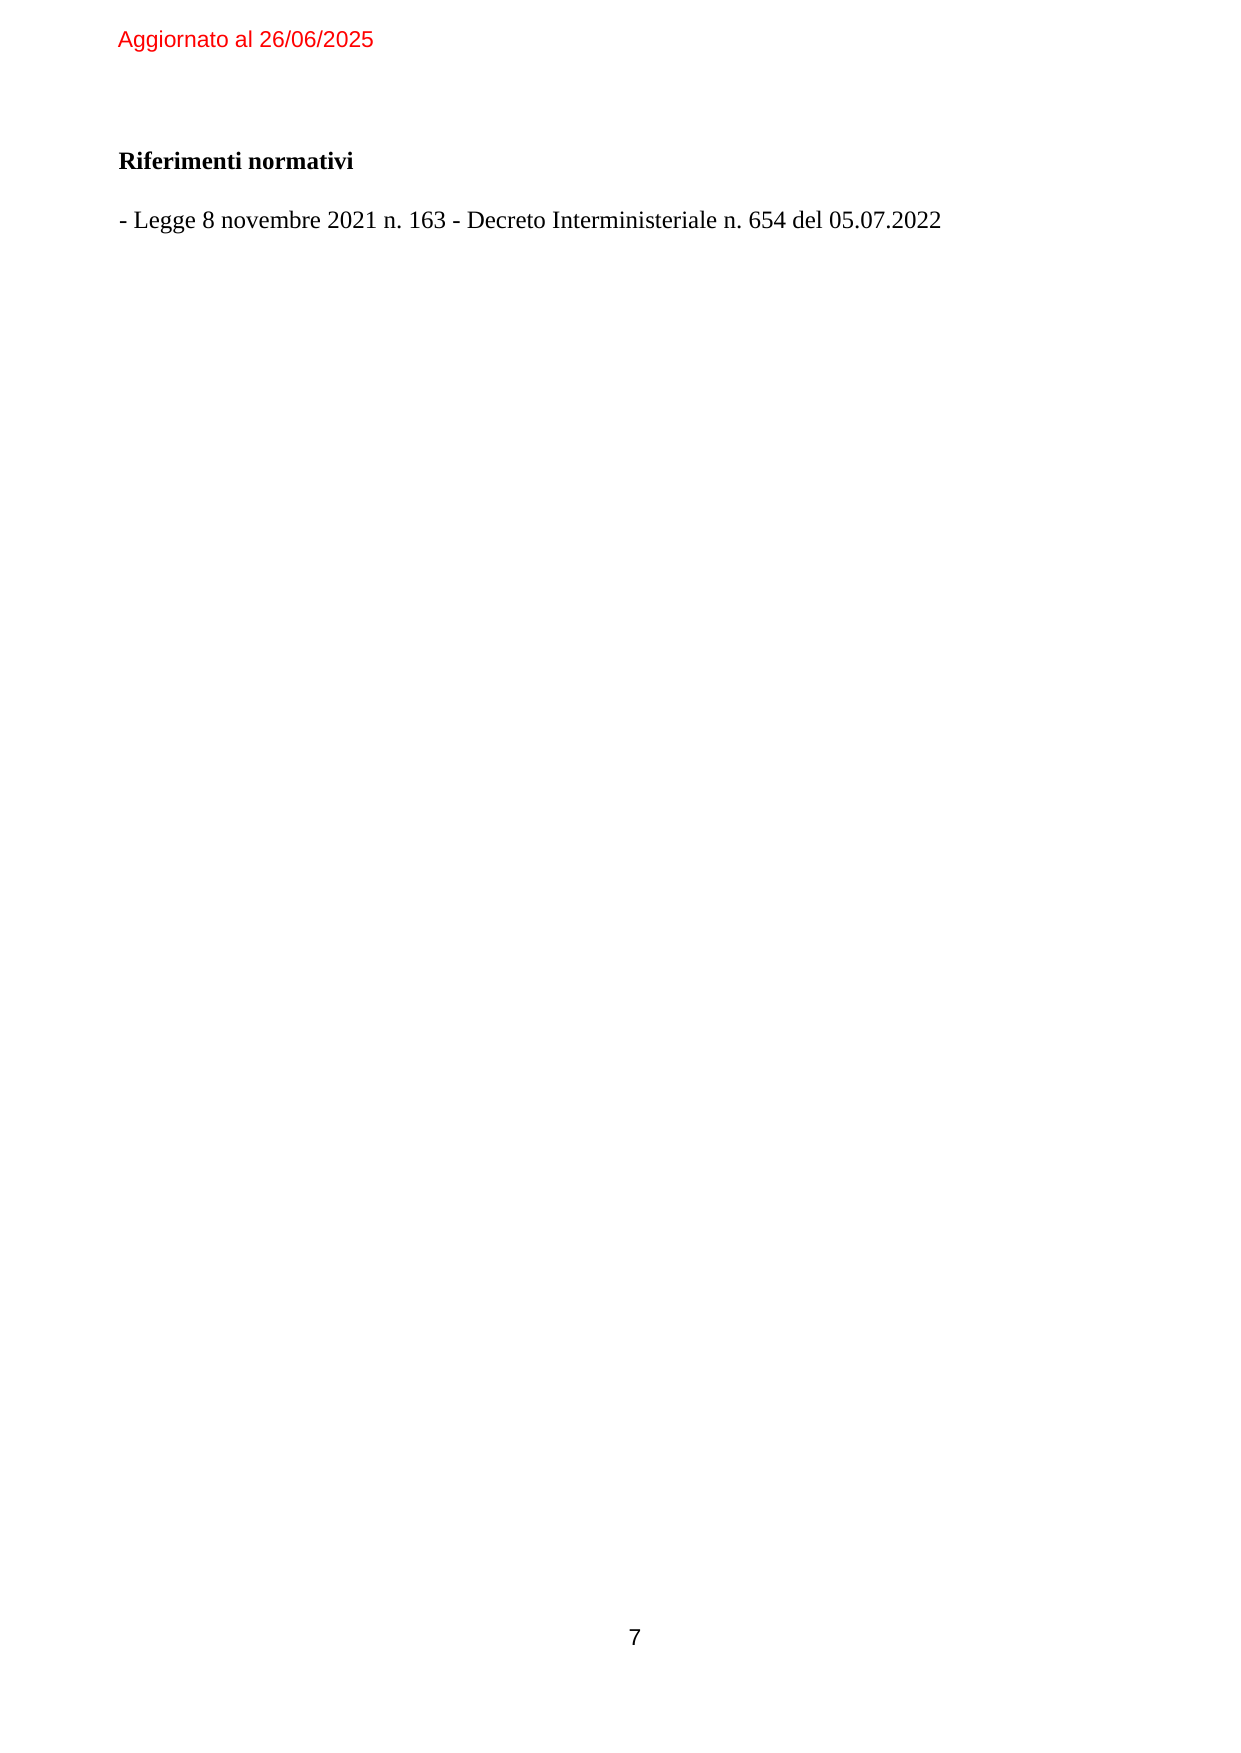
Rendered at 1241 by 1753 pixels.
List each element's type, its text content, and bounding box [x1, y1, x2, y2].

text - Legge 8 novembre 2021 n. 163 - Decreto Interministeriale n. 654 del 05.07.2022 [119, 205, 1151, 234]
text Riferimenti normativi [118, 146, 1151, 174]
